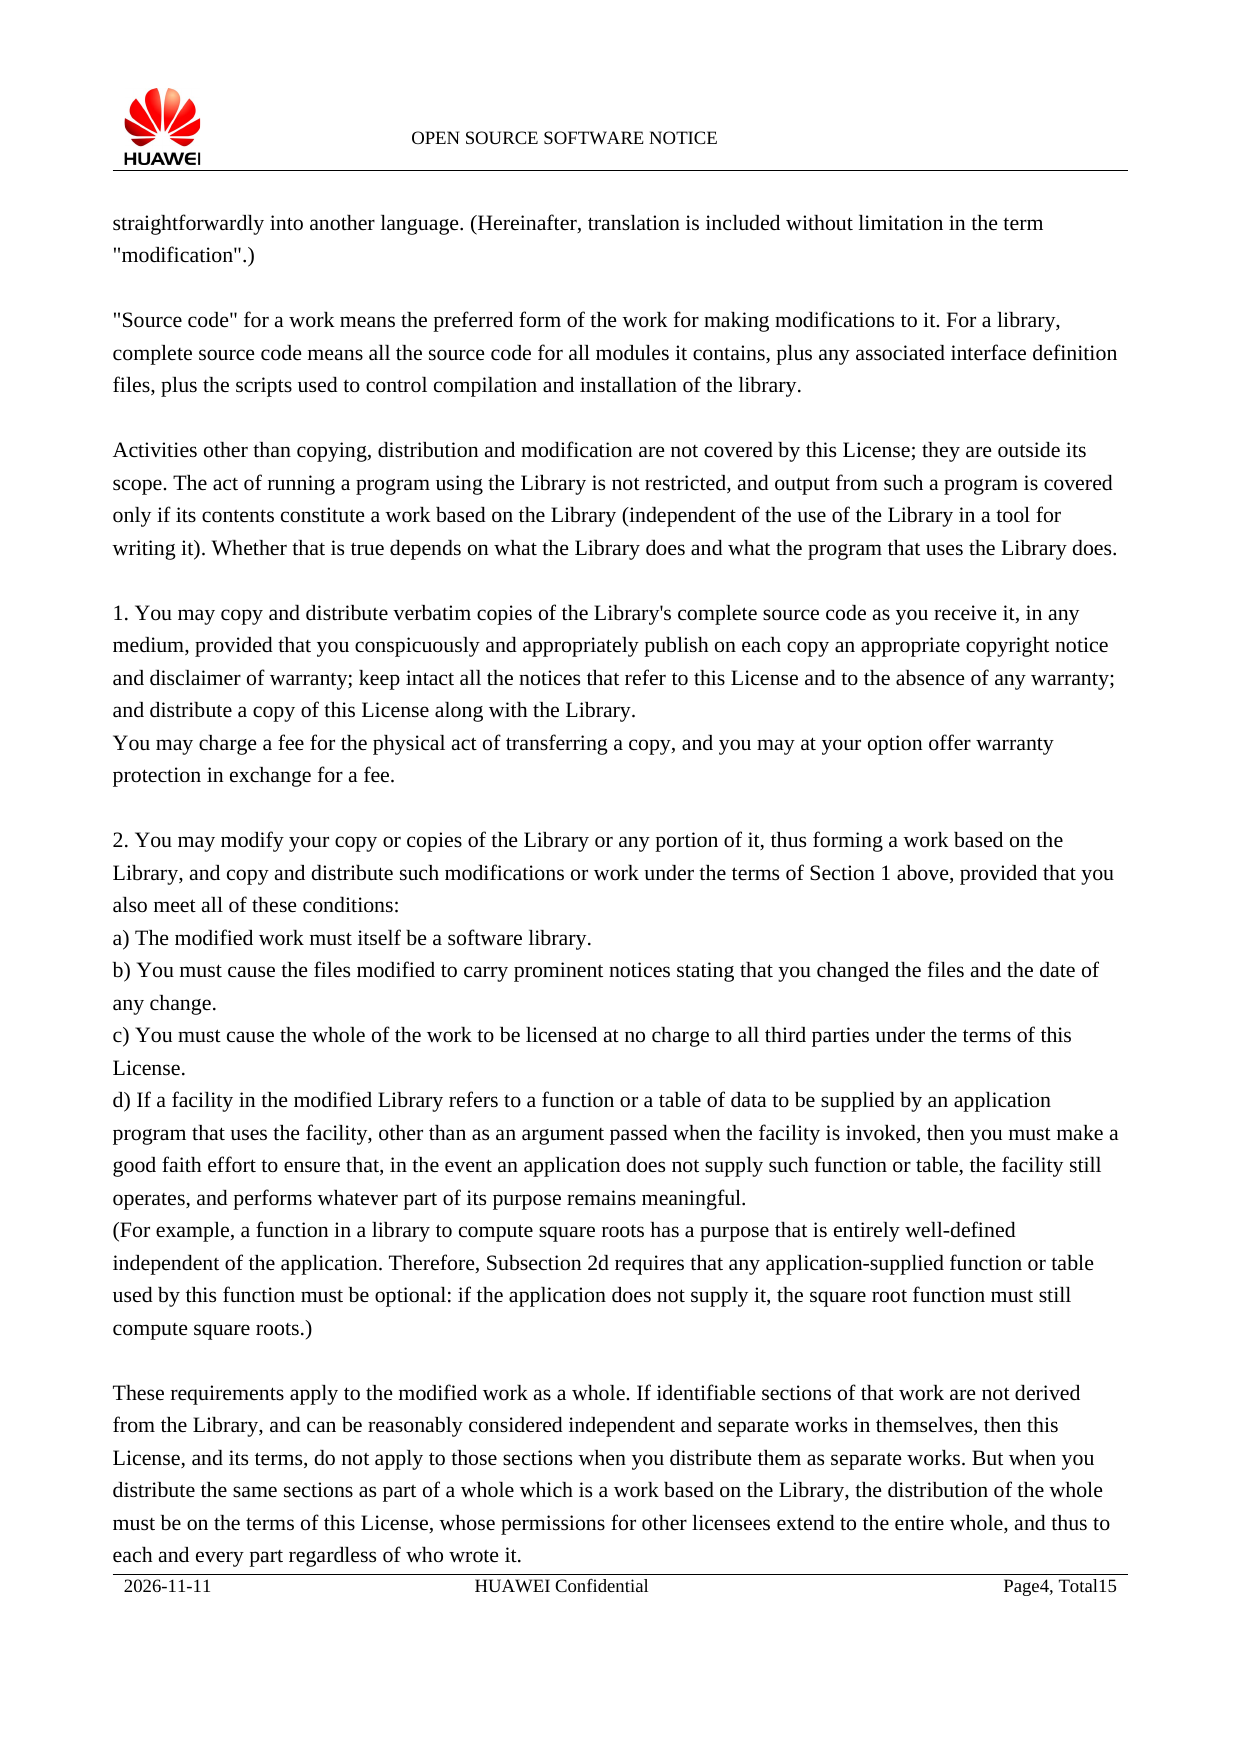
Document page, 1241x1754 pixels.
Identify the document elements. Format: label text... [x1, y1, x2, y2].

picture [124, 88, 201, 165]
